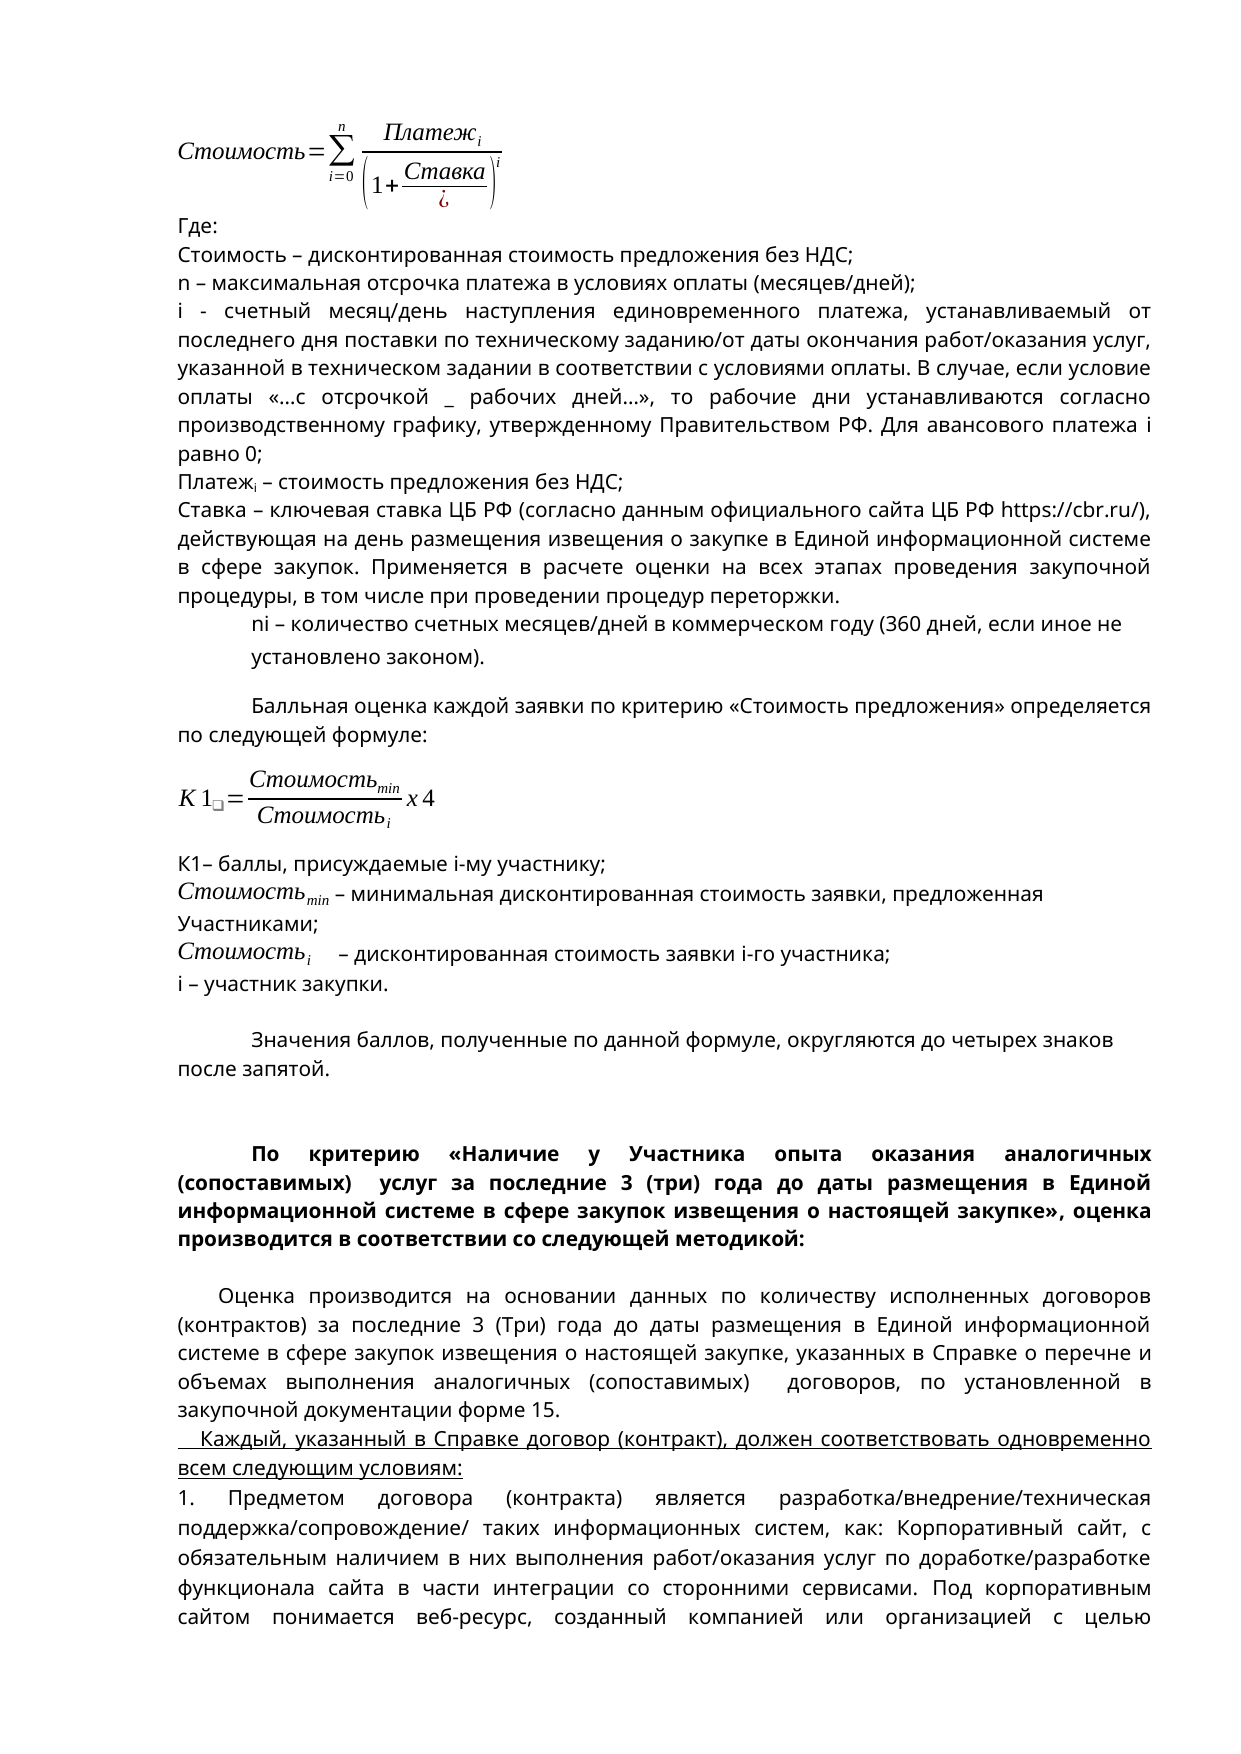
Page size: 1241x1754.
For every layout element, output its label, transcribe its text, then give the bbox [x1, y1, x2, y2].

text Балльная оценка каждой заявки по критерию «Стоимость предложения» определяется по следующей формуле: [177, 692, 1152, 748]
text Где: [177, 211, 1152, 240]
text Стоимость – дисконтированная стоимость предложения без НДС; [177, 240, 1152, 268]
text Каждый, указанный в Справке договор (контракт), должен соответствовать одновременно всем следующим условиям: [177, 1424, 1152, 1448]
text Значения баллов, полученные по данной формуле, округляются до четырех знаков после запятой. [177, 1026, 1152, 1082]
text Оценка производится на основании данных по количеству исполненных договоров (контрактов) за последние 3 (Три) года до даты размещения в Единой информационной системе в сфере закупок извещения о настоящей закупке, указанных в Справке о перечне и объемах выполнения аналогичных (сопоставимых) договоров, по установленной в закупочной документации форме 15. [177, 1281, 1152, 1424]
text Платежi – стоимость предложения без НДС; [177, 467, 1152, 496]
text К1– баллы, присуждаемые i-му участнику; [177, 849, 1152, 877]
text Каждый, указанный в Справке договор (контракт), должен соответствовать одновременно всем следующим условиям: [177, 1449, 1152, 1482]
text n – максимальная отсрочка платежа в условиях оплаты (месяцев/дней); [177, 268, 1152, 297]
text По критерию «Наличие у Участника опыта оказания аналогичных (сопоставимых) услуг за последние 3 (три) года до даты размещения в Единой информационной системе в сфере закупок извещения о настоящей закупке», оценка производится в соответствии со следующей методикой: [177, 1139, 1152, 1253]
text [177, 1483, 1152, 1631]
text Ставка – ключевая ставка ЦБ РФ (согласно данным официального сайта ЦБ РФ https://cbr.ru/), действующая на день размещения извещения о закупке в Единой информационной системе в сфере закупок. Применяется в расчете оценки на всех этапах проведения закупочной процедуры, в том числе при проведении процедур переторжки. [177, 496, 1152, 609]
text ni – количество счетных месяцев/дней в коммерческом году (360 дней, если иное не установлено законом). [251, 609, 1152, 670]
text i - счетный месяц/день наступления единовременного платежа, устанавливаемый от последнего дня поставки по техническому заданию/от даты окончания работ/оказания услуг, указанной в техническом задании в соответствии с условиями оплаты. В случае, если условие оплаты «…с отсрочкой _ рабочих дней…», то рабочие дни устанавливаются согласно производственному графику, утвержденному Правительством РФ. Для авансового платежа i равно 0; [177, 297, 1152, 467]
text – дисконтированная стоимость заявки i-го участника; [177, 937, 1152, 969]
text – минимальная дисконтированная стоимость заявки, предложенная Участниками; [177, 877, 1152, 937]
text i – участник закупки. [177, 969, 1152, 997]
